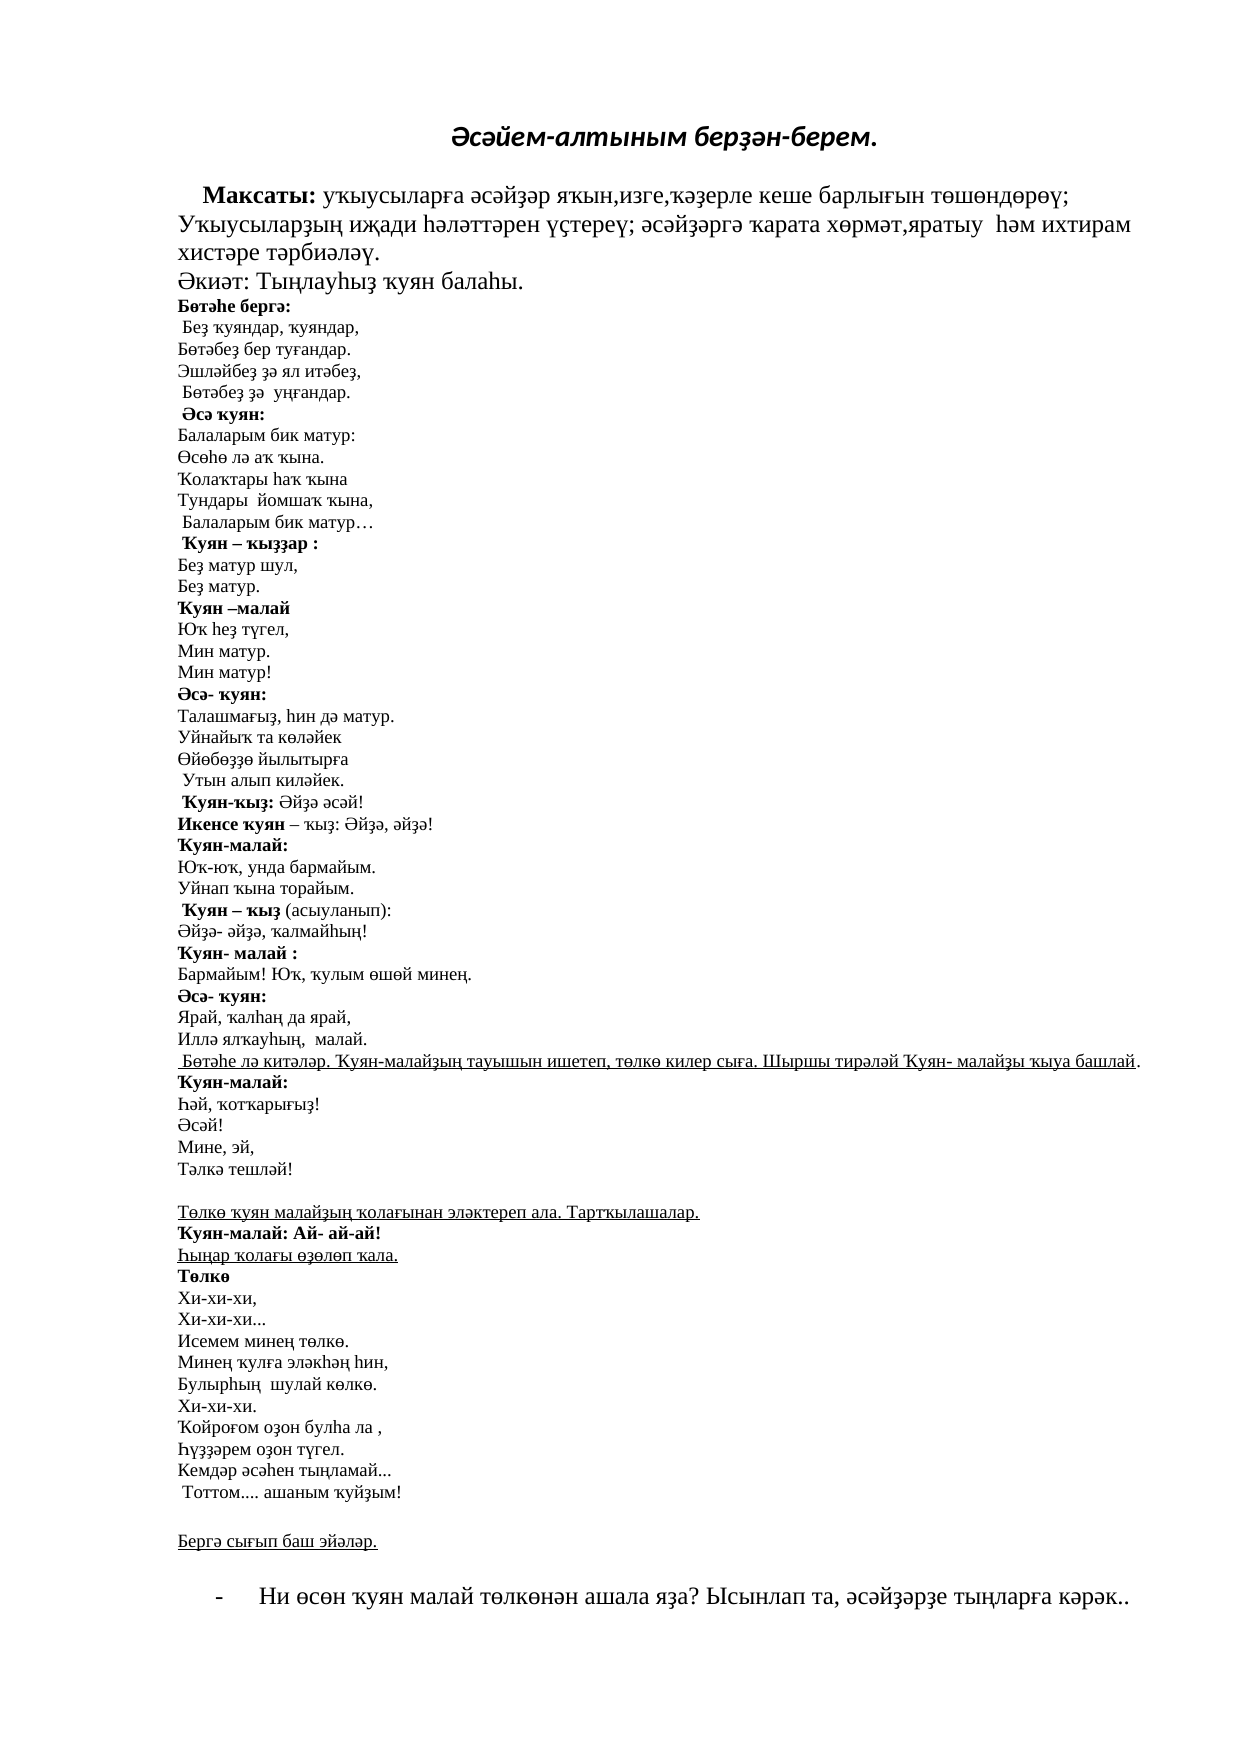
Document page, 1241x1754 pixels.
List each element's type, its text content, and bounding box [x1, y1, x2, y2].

text Юҡ һеҙ түгел, [177, 618, 1152, 640]
text Әкиәт: Тыңлауһыҙ ҡуян балаһы. [177, 266, 1152, 295]
text Балаларым бик матур… [177, 511, 1152, 532]
text Ҡуян-малай: [177, 1071, 1152, 1093]
text Уҡыусыларҙың иҗади һәләттәрен үҫтереү; әсәйҙәргә ҡарата хөрмәт,яратыу һәм ихтирам хистәре тәрбиәләү. [177, 209, 1152, 266]
text Икенсе ҡуян – ҡыҙ: Әйҙә, әйҙә! [177, 812, 1152, 834]
text Хи-хи-хи... [177, 1308, 1152, 1330]
text Өйөбөҙҙө йылытырға [177, 748, 1152, 769]
text Утын алып киләйек. [177, 769, 1152, 791]
text Төлкө [177, 1265, 1152, 1287]
text Һәй, ҡотҡарығыҙ! [177, 1093, 1152, 1114]
text Әсәйем-алтыным берҙән-берем. [177, 118, 1152, 154]
text Бергә сығып баш эйәләр. [177, 1530, 1152, 1552]
text Ҡуян- малай : [177, 942, 1152, 963]
text Мине, эй, [177, 1136, 1152, 1157]
text Тоттом.... ашаным ҡуйҙым! [177, 1481, 1152, 1502]
text Беҙ матур шул, [177, 554, 1152, 575]
text Тәлкә тешләй! [177, 1157, 1152, 1179]
text Төлкө ҡуян малайҙың ҡолағынан эләктереп ала. Тартҡылашалар. [177, 1201, 1152, 1222]
text Уйнап ҡына торайым. [177, 877, 1152, 899]
text Хи-хи-хи, [177, 1287, 1152, 1308]
text Әсә- ҡуян: [177, 683, 1152, 704]
text Ҡуян-ҡыҙ: Әйҙә әсәй! [177, 791, 1152, 812]
text Бөтәһе лә китәләр. Ҡуян-малайҙың тауышын ишетеп, төлкө килер сыға. Шыршы тирәләй Ҡуян- малайҙы ҡыуа башлай. [177, 1049, 1152, 1071]
text Хи-хи-хи. [177, 1394, 1152, 1416]
text Балаларым бик матур: [177, 424, 1152, 446]
text Әсә- ҡуян: [177, 985, 1152, 1006]
text Кемдәр әсәһен тыңламай... [177, 1459, 1152, 1481]
text Ҡуян-малай: Ай- ай-ай! [177, 1222, 1152, 1244]
text Уйнайыҡ та көләйек [177, 726, 1152, 748]
text Ҡуян-малай: [177, 834, 1152, 856]
text Максаты: уҡыусыларға әсәйҙәр яҡын,изге,ҡәҙерле кеше барлығын төшөндөрөү; [177, 180, 1152, 209]
text Ҡуян – ҡыҙҙар : [177, 532, 1152, 554]
text Юҡ-юҡ, унда бармайым. [177, 856, 1152, 877]
text Һыңар ҡолағы өҙөлөп ҡала. [177, 1244, 1152, 1265]
text Ҡуян – ҡыҙ (асыуланып): [177, 899, 1152, 920]
text Ҡуян –малай [177, 597, 1152, 618]
text Булырһың шулай көлкө. [177, 1373, 1152, 1394]
text Әсә ҡуян: [177, 403, 1152, 424]
text Өсөһө лә аҡ ҡына. [177, 446, 1152, 467]
text Ҡолаҡтары һаҡ ҡына [177, 467, 1152, 489]
text Беҙ матур. [177, 575, 1152, 597]
text Бөтәһе бергә: [177, 295, 1152, 316]
text Минең ҡулға эләкһәң һин, [177, 1351, 1152, 1373]
text Һүҙҙәрем оҙон түгел. [177, 1438, 1152, 1459]
text Ярай, ҡалһаң да ярай, [177, 1006, 1152, 1028]
text Мин матур! [177, 661, 1152, 683]
text Талашмағыҙ, һин дә матур. [177, 704, 1152, 726]
text Мин матур. [177, 640, 1152, 661]
text Бөтәбеҙ ҙә уңғандар. [177, 381, 1152, 403]
text Беҙ ҡуяндар, ҡуяндар, [177, 316, 1152, 338]
text Бөтәбеҙ бер туғандар. [177, 338, 1152, 359]
text Әсәй! [177, 1114, 1152, 1136]
text Бармайым! Юҡ, ҡулым өшөй минең. [177, 963, 1152, 985]
text Тундары йомшаҡ ҡына, [177, 489, 1152, 511]
list Ни өсөн ҡуян малай төлкөнән ашала яҙа? Ысынлап та, әсәйҙәрҙе тыңларға кәрәк.. [215, 1581, 1152, 1609]
text Эшләйбеҙ ҙә ял итәбеҙ, [177, 359, 1152, 381]
text Иллә ялҡауһың, малай. [177, 1028, 1152, 1049]
text Ҡойроғом оҙон булһа ла , [177, 1416, 1152, 1438]
text Әйҙә- әйҙә, ҡалмайһың! [177, 920, 1152, 942]
text Исемем минең төлкө. [177, 1330, 1152, 1351]
